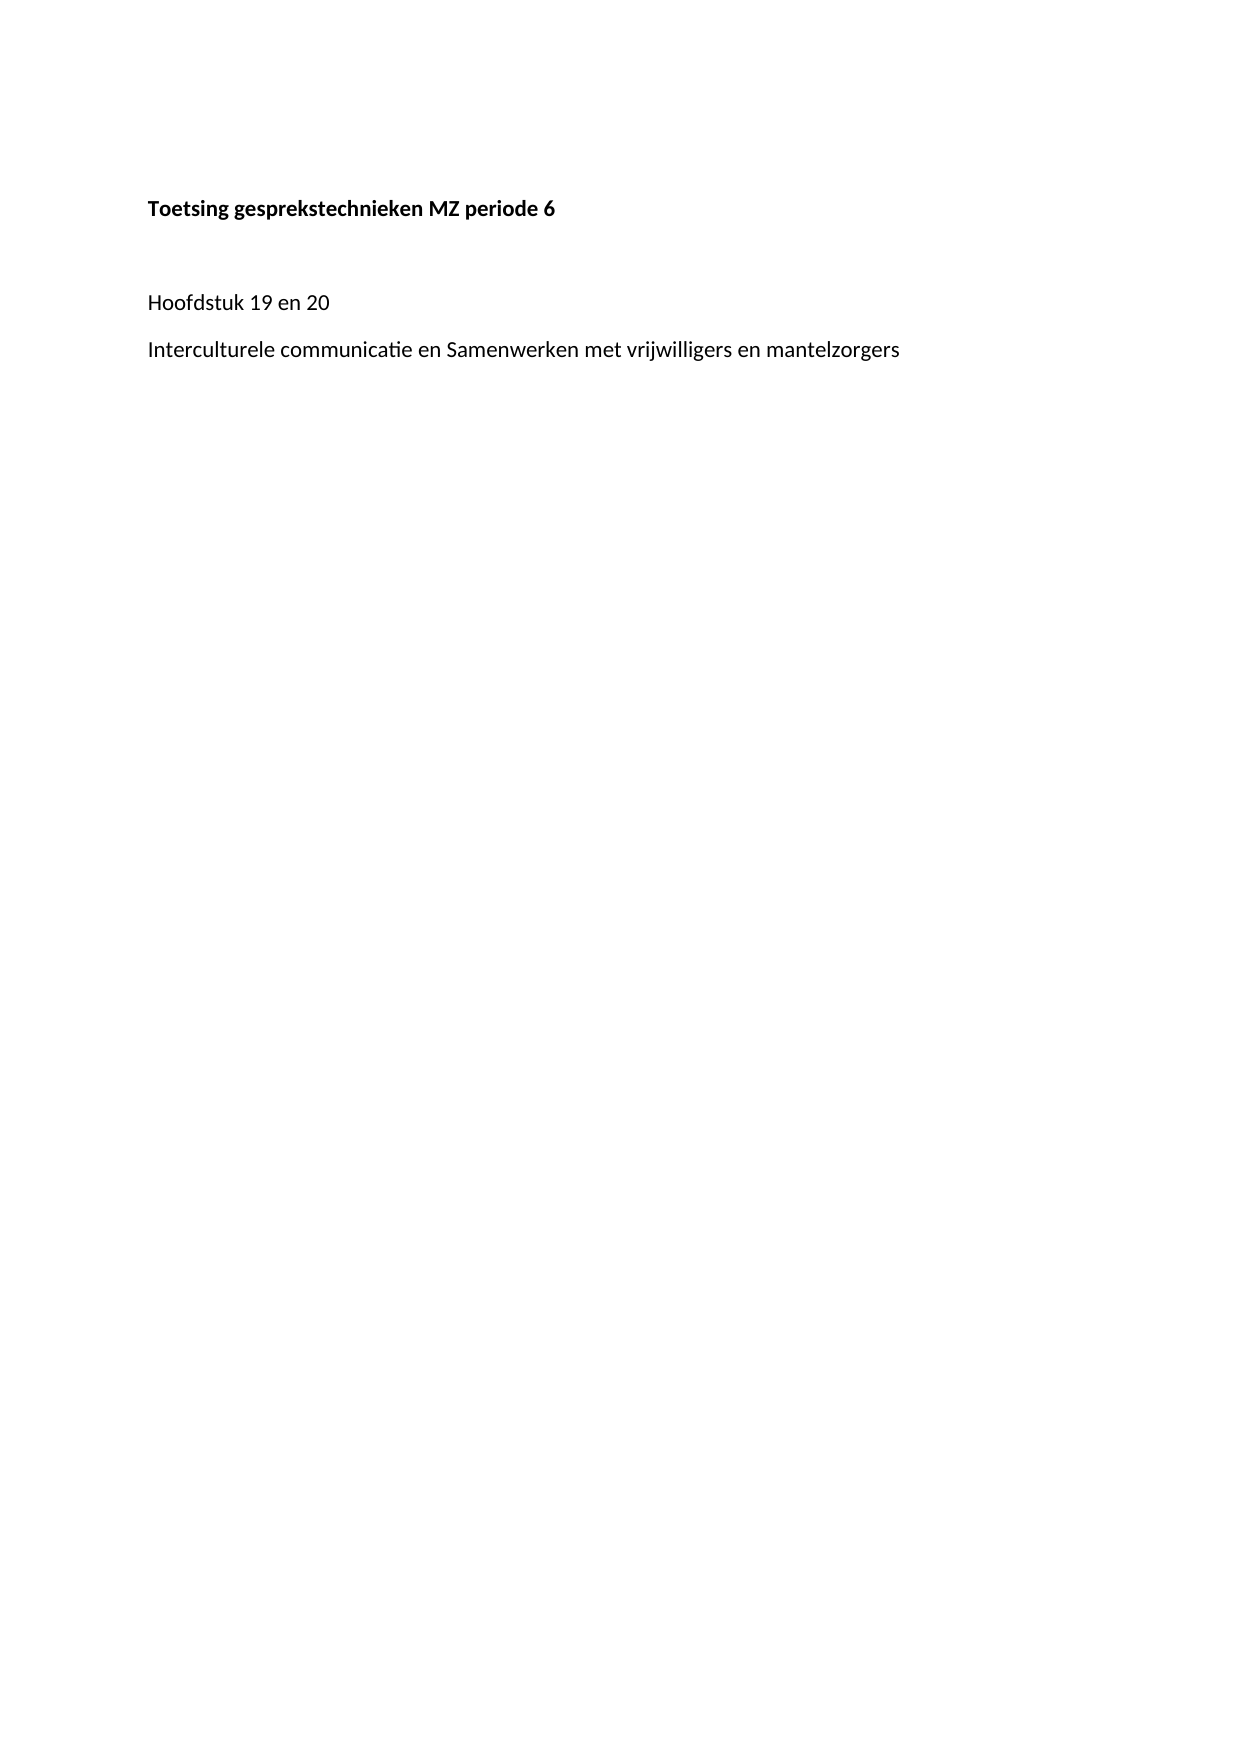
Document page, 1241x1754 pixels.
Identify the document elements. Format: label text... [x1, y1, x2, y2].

text Interculturele communicatie en Samenwerken met vrijwilligers en mantelzorgers [148, 335, 1093, 363]
text Hoofdstuk 19 en 20 [148, 288, 1093, 316]
text Toetsing gesprekstechnieken MZ periode 6 [148, 194, 1093, 222]
